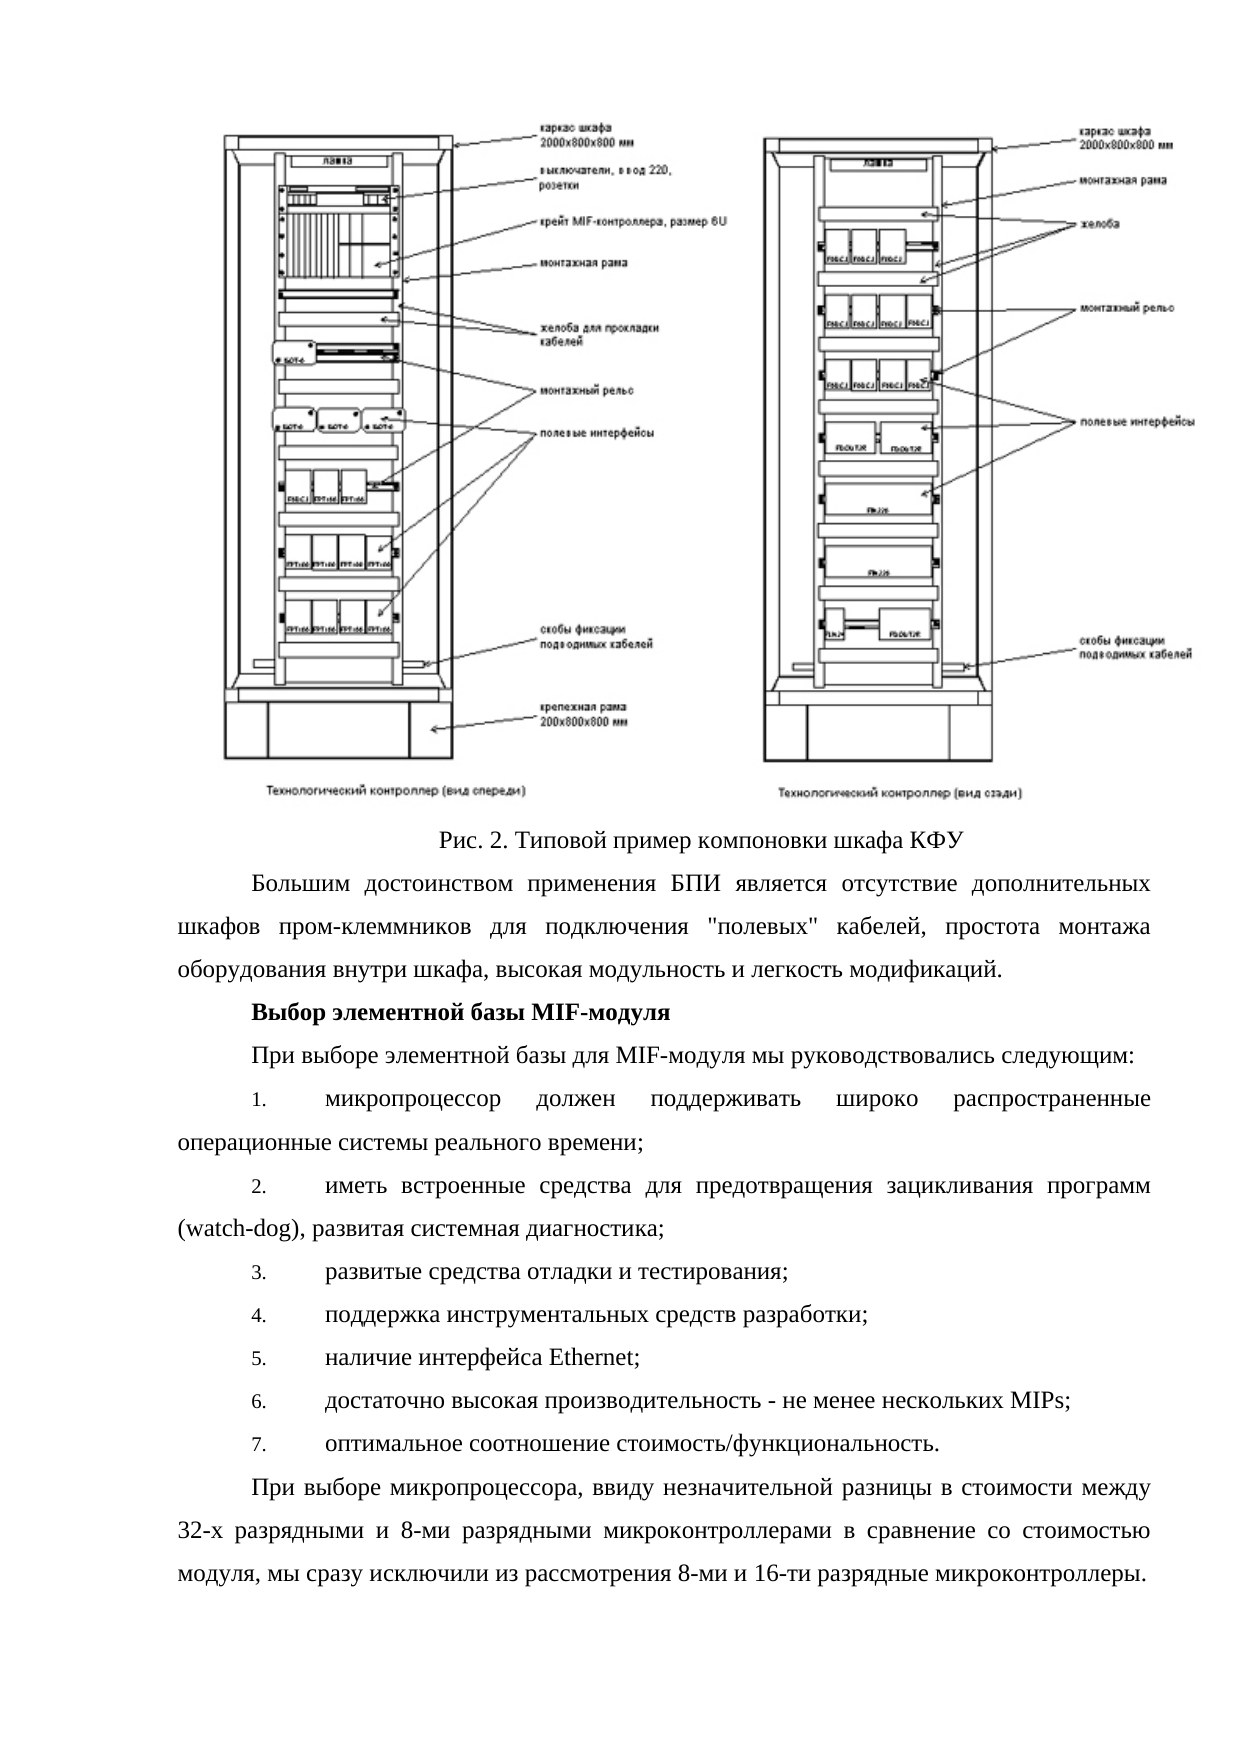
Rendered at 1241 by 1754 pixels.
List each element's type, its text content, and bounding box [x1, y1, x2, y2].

list достаточно высокая производительность - не менее нескольких MIPs; [177, 1385, 1152, 1414]
text При выборе микропроцессора, ввиду незначительной разницы в стоимости между 32-х разрядными и 8-ми разрядными микроконтроллерами в сравнение со стоимостью модуля, мы сразу исключили из рассмотрения 8-ми и 16-ти разрядные микроконтроллеры. [177, 1472, 1152, 1587]
picture [177, 118, 1223, 811]
list поддержка инструментальных средств разработки; [177, 1299, 1152, 1328]
text Рис. 2. Типовой пример компоновки шкафа КФУ [177, 825, 1152, 853]
text Выбор элементной базы MIF-модуля [177, 997, 1152, 1026]
list развитые средства отладки и тестирования; [177, 1256, 1152, 1285]
list наличие интерфейса Ethernet; [177, 1342, 1152, 1371]
list оптимальное соотношение стоимость/функциональность. [177, 1428, 1152, 1457]
text Большим достоинством применения БПИ является отсутствие дополнительных шкафов пром-клеммников для подключения "полевых" кабелей, простота монтажа оборудования внутри шкафа, высокая модульность и легкость модификаций. [177, 868, 1152, 983]
list микропроцессор должен поддерживать широко распространенные операционные системы реального времени; [177, 1083, 1152, 1155]
list иметь встроенные средства для предотвращения зацикливания программ (watch-dog), развитая системная диагностика; [177, 1170, 1152, 1242]
text При выборе элементной базы для MIF-модуля мы руководствовались следующим: [177, 1040, 1152, 1069]
